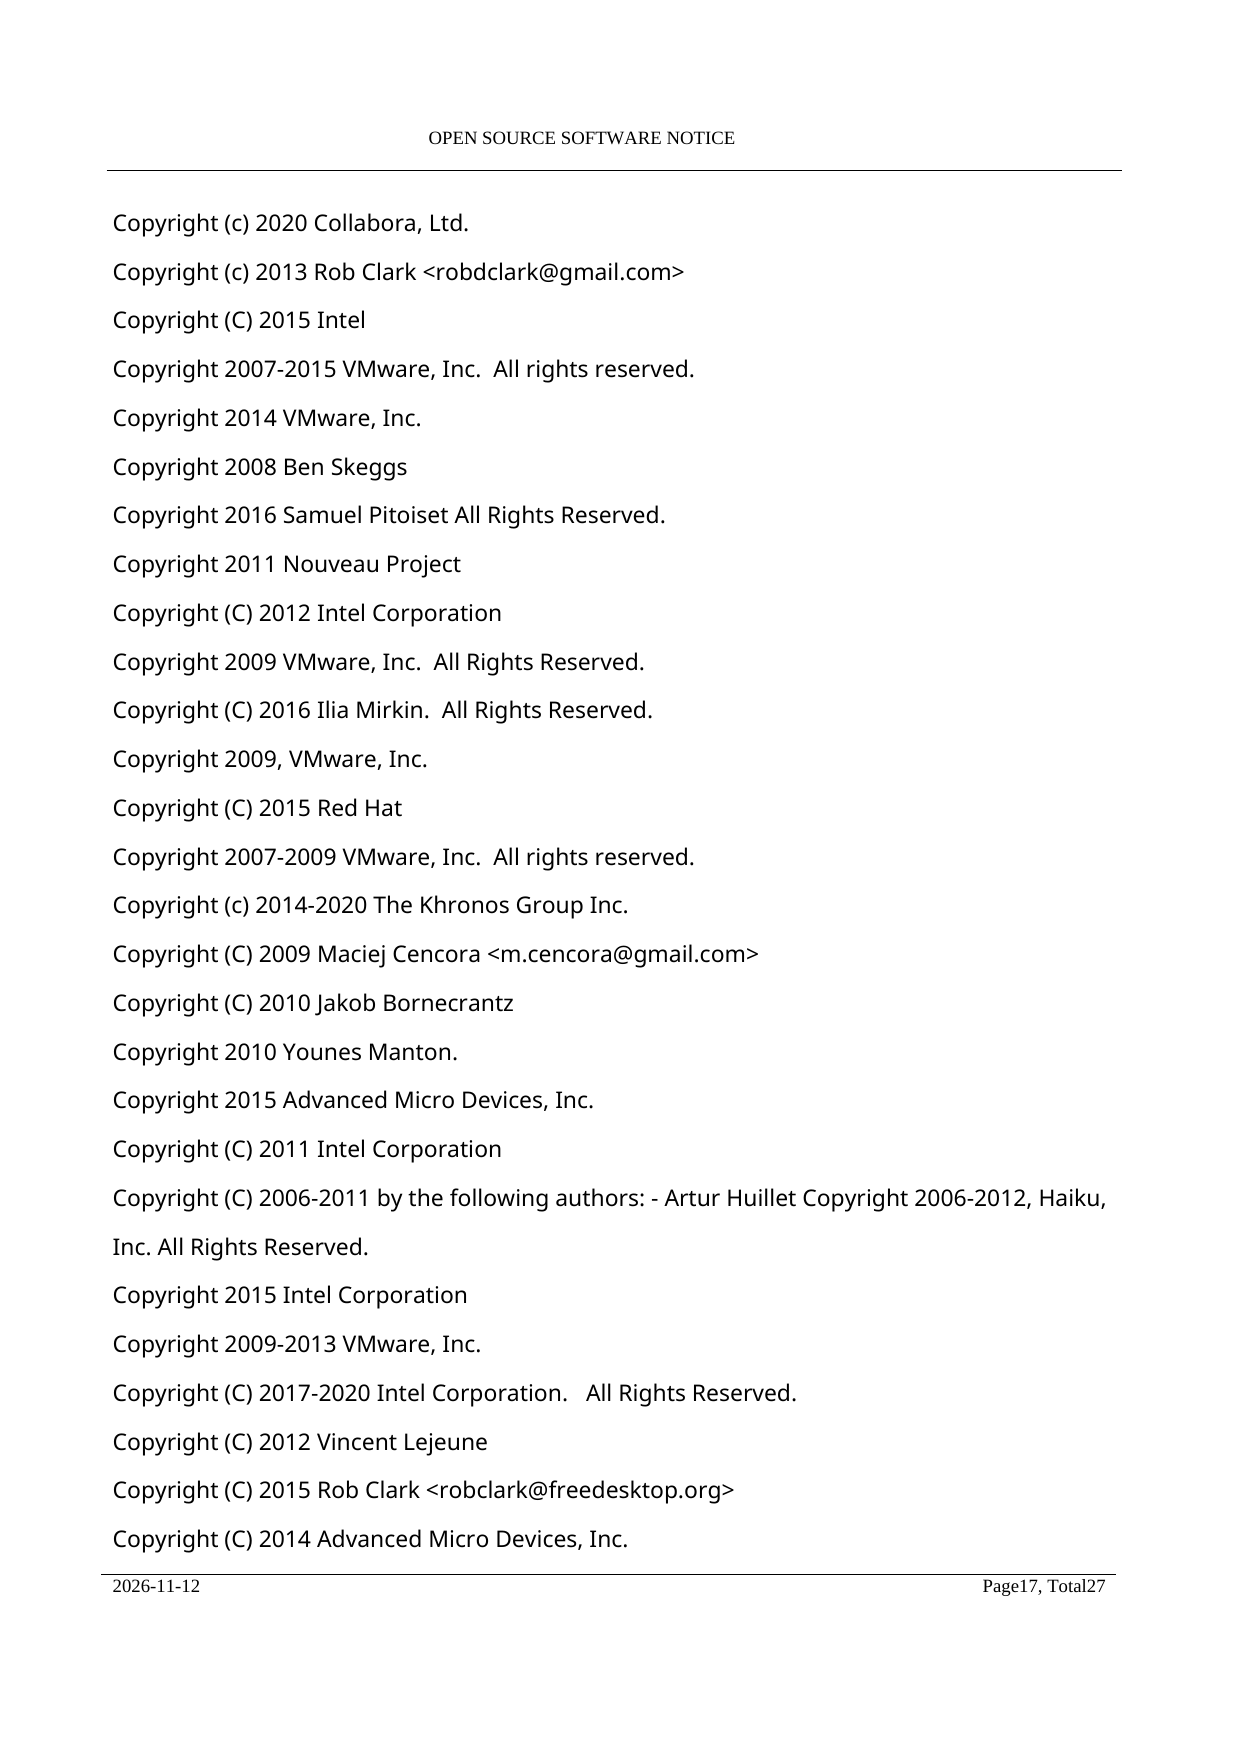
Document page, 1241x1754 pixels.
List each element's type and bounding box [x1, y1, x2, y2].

text [112, 206, 1128, 1555]
